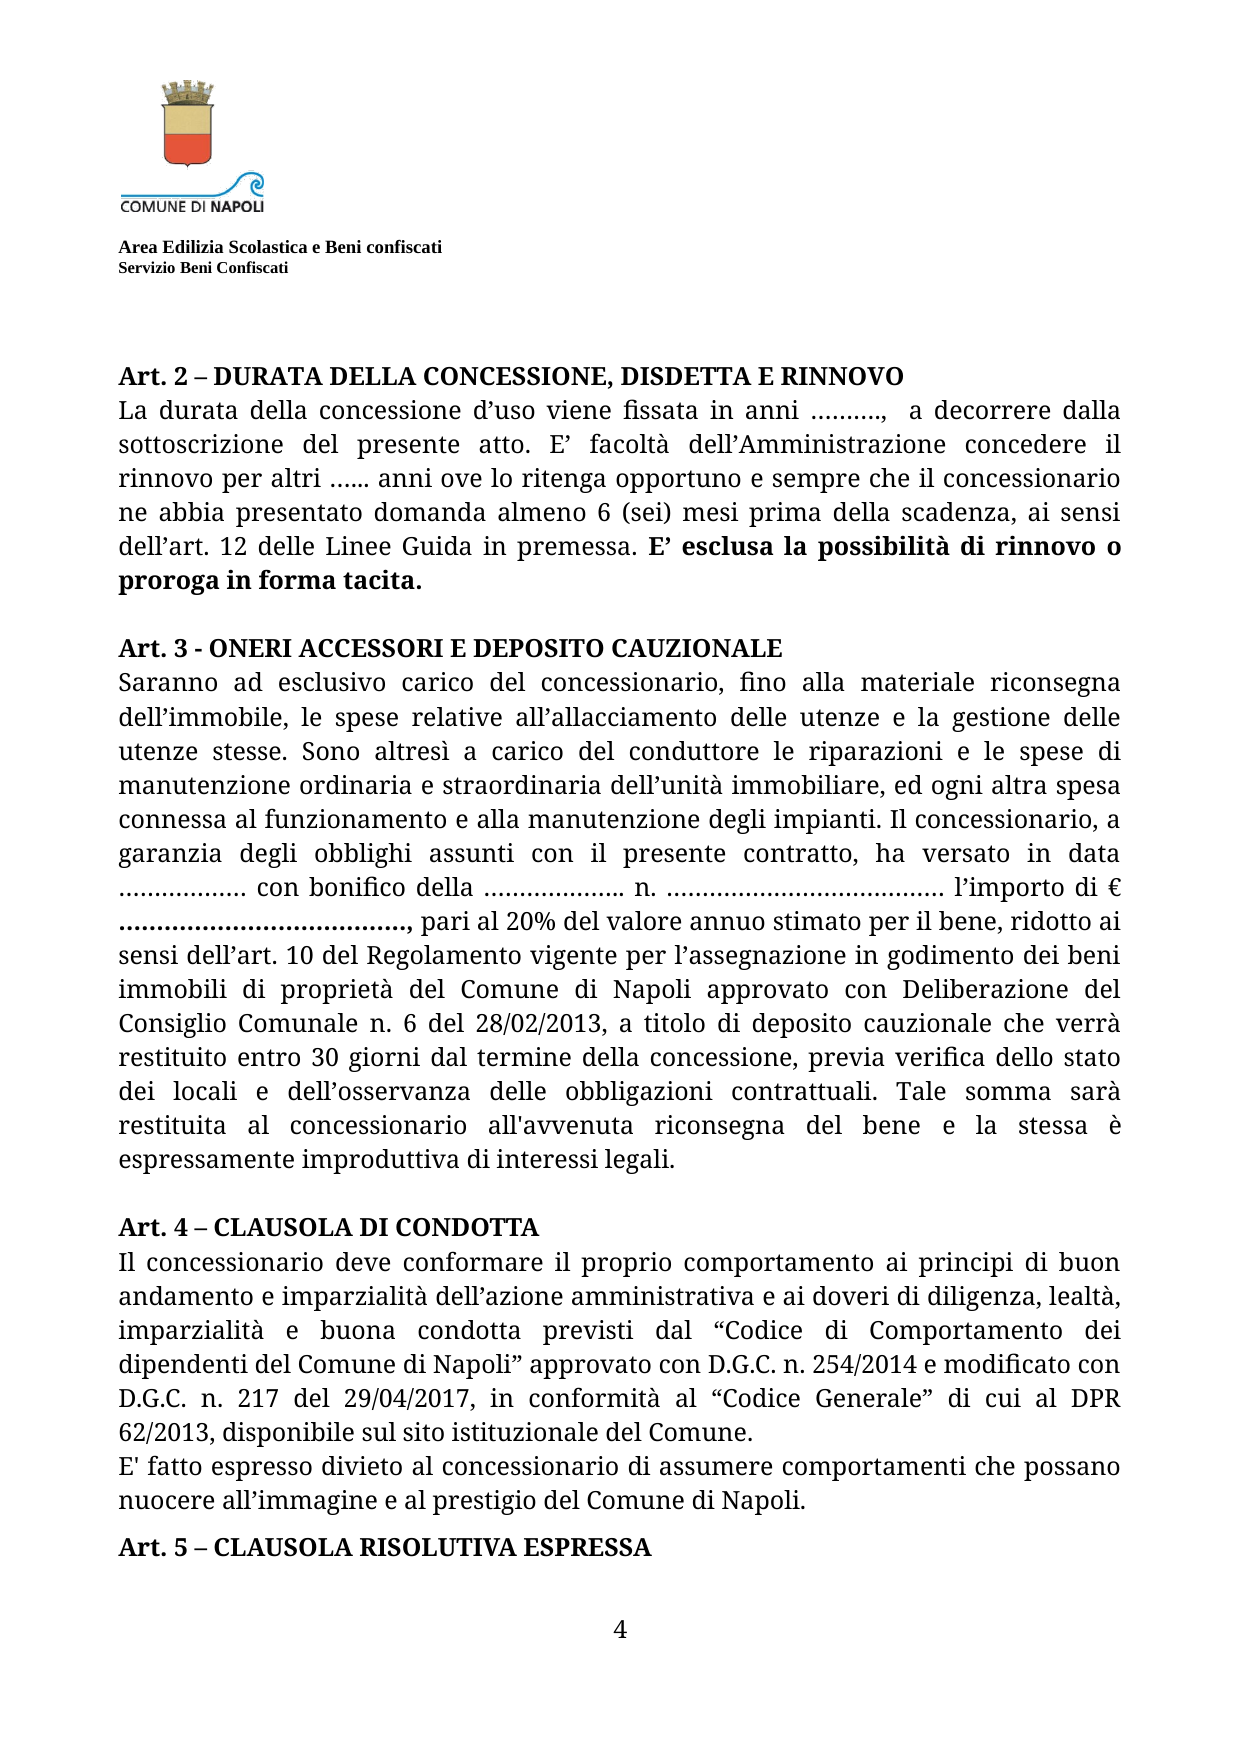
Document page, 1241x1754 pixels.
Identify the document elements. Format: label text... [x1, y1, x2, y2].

text Art. 4 – CLAUSOLA DI CONDOTTA [118, 1210, 1122, 1244]
text Art. 3 - ONERI ACCESSORI E DEPOSITO CAUZIONALE [118, 631, 1122, 665]
text Art. 2 – DURATA DELLA CONCESSIONE, DISDETTA E RINNOVO [118, 358, 1122, 393]
text Il concessionario deve conformare il proprio comportamento ai principi di buon andamento e imparzialità dell’azione amministrativa e ai doveri di diligenza, lealtà, imparzialità e buona condotta previsti dal “Codice di Comportamento dei dipendenti del Comune di Napoli” approvato con D.G.C. n. 254/2014 e modificato con D.G.C. n. 217 del 29/04/2017, in conformità al “Codice Generale” di cui al DPR 62/2013, disponibile sul sito istituzionale del Comune. [118, 1244, 1122, 1448]
text Saranno ad esclusivo carico del concessionario, fino alla materiale riconsegna dell’immobile, le spese relative all’allacciamento delle utenze e la gestione delle utenze stesse. Sono altresì a carico del conduttore le riparazioni e le spese di manutenzione ordinaria e straordinaria dell’unità immobiliare, ed ogni altra spesa connessa al funzionamento e alla manutenzione degli impianti. Il concessionario, a garanzia degli obblighi assunti con il presente contratto, ha versato in data ……………… con bonifico della ……………….. n. ………………………………… l’importo di € ……………………………….., pari al 20% del valore annuo stimato per il bene, ridotto ai sensi dell’art. 10 del Regolamento vigente per l’assegnazione in godimento dei beni immobili di proprietà del Comune di Napoli approvato con Deliberazione del Consiglio Comunale n. 6 del 28/02/2013, a titolo di deposito cauzionale che verrà restituito entro 30 giorni dal termine della concessione, previa verifica dello stato dei locali e dell’osservanza delle obbligazioni contrattuali. Tale somma sarà restituita al concessionario all'avvenuta riconsegna del bene e la stessa è espressamente improduttiva di interessi legali. [118, 665, 1122, 1176]
text La durata della concessione d’uso viene fissata in anni ………., a decorrere dalla sottoscrizione del presente atto. E’ facoltà dell’Amministrazione concedere il rinnovo per altri …... anni ove lo ritenga opportuno e sempre che il concessionario ne abbia presentato domanda almeno 6 (sei) mesi prima della scadenza, ai sensi dell’art. 12 delle Linee Guida in premessa. E’ esclusa la possibilità di rinnovo o proroga in forma tacita. [118, 393, 1122, 597]
text E' fatto espresso divieto al concessionario di assumere comportamenti che possano nuocere all’immagine e al prestigio del Comune di Napoli. [118, 1448, 1122, 1517]
text Art. 5 – CLAUSOLA RISOLUTIVA ESPRESSA [118, 1529, 1122, 1563]
picture [121, 80, 264, 212]
